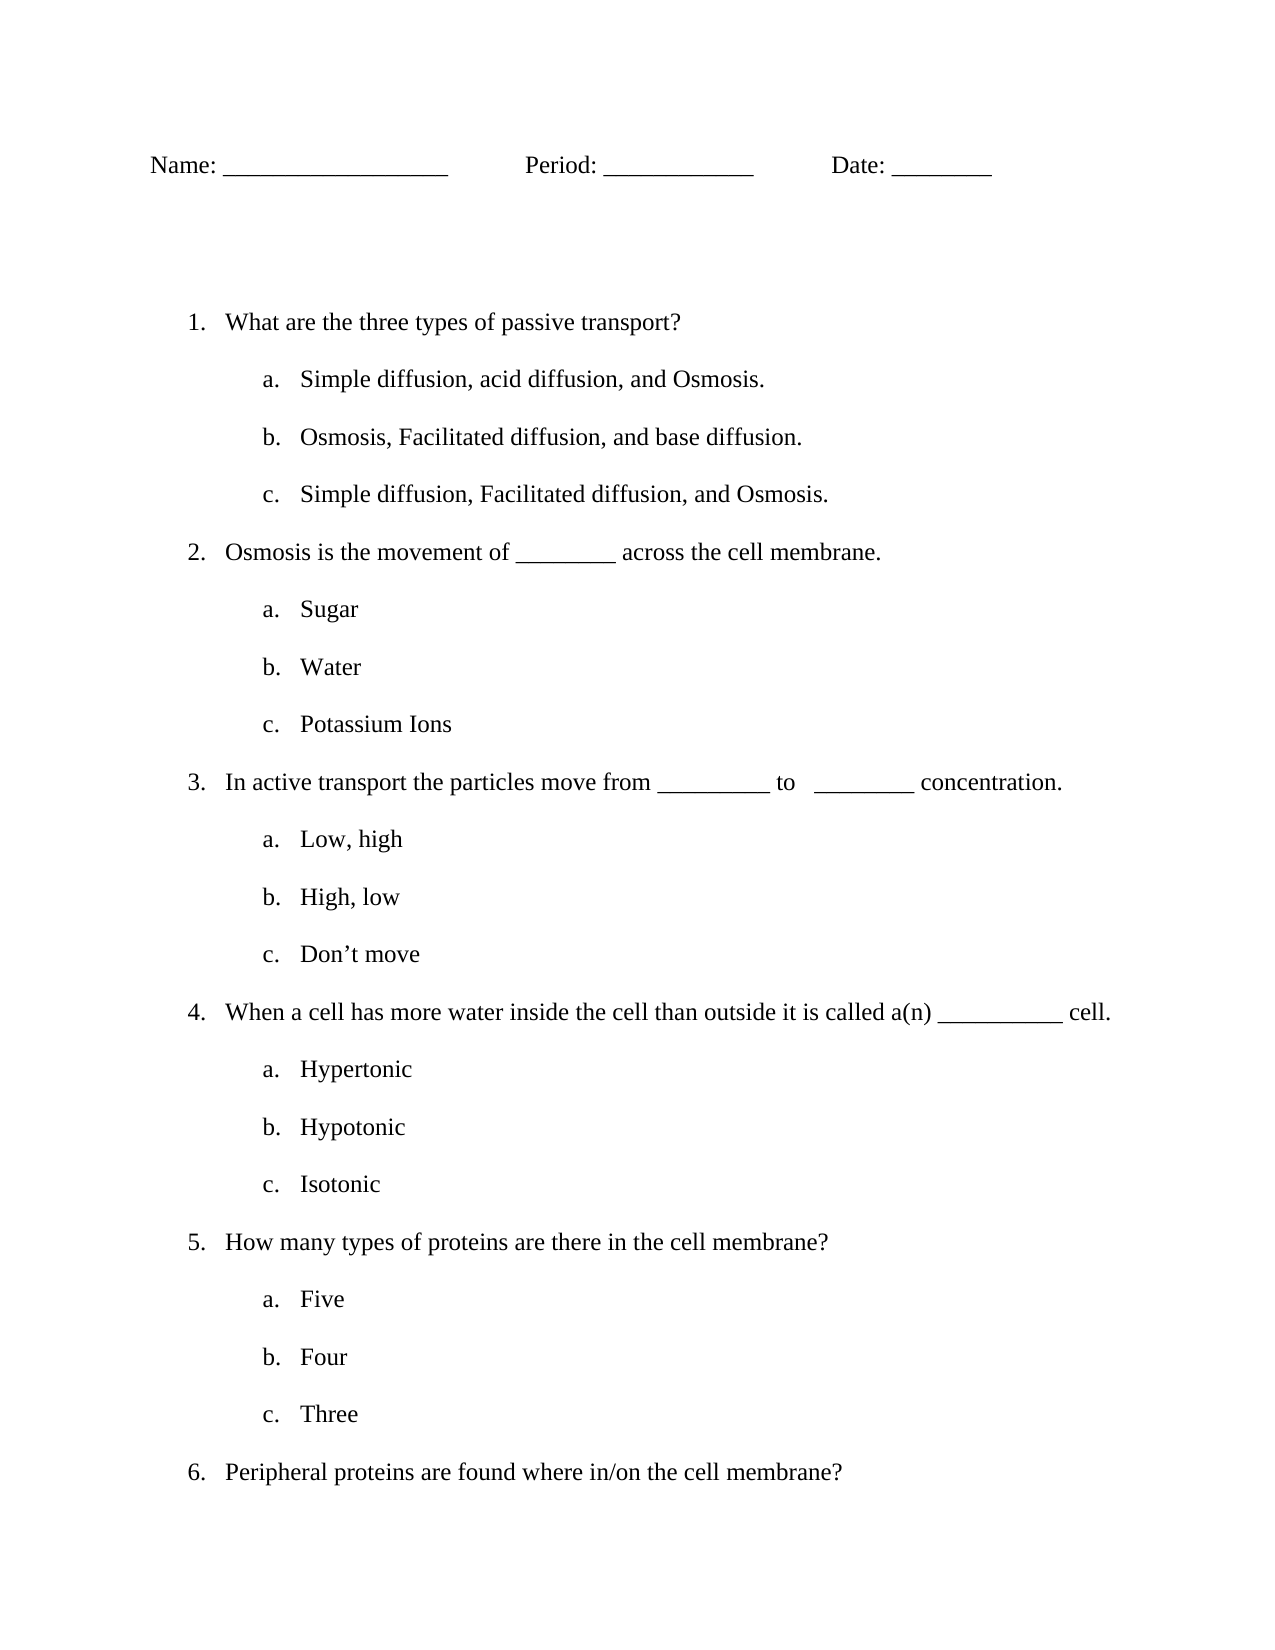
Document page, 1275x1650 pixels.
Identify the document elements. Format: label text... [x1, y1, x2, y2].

list What are the three types of passive transport? [187, 307, 1125, 335]
list In active transport the particles move from _________ to ________ concentration. [187, 767, 1125, 795]
list Peripheral proteins are found where in/on the cell membrane? [187, 1457, 1125, 1485]
list Hypotonic [262, 1112, 1125, 1140]
text Name: __________________ Period: ____________ Date: ________ [150, 150, 1125, 179]
list Five [262, 1284, 1125, 1313]
list Simple diffusion, acid diffusion, and Osmosis. [262, 364, 1125, 393]
list Low, high [262, 824, 1125, 853]
list Water [262, 652, 1125, 680]
list Three [262, 1399, 1125, 1428]
list Isotonic [262, 1169, 1125, 1198]
list Hypertonic [262, 1054, 1125, 1083]
list Four [262, 1342, 1125, 1370]
list Potassium Ions [262, 709, 1125, 738]
list Don’t move [262, 939, 1125, 968]
list Sugar [262, 594, 1125, 623]
list How many types of proteins are there in the cell membrane? [187, 1227, 1125, 1255]
list Osmosis is the movement of ________ across the cell membrane. [187, 537, 1125, 565]
list High, low [262, 882, 1125, 910]
list Simple diffusion, Facilitated diffusion, and Osmosis. [262, 479, 1125, 508]
list Osmosis, Facilitated diffusion, and base diffusion. [262, 422, 1125, 450]
list When a cell has more water inside the cell than outside it is called a(n) __________ cell. [187, 997, 1125, 1025]
